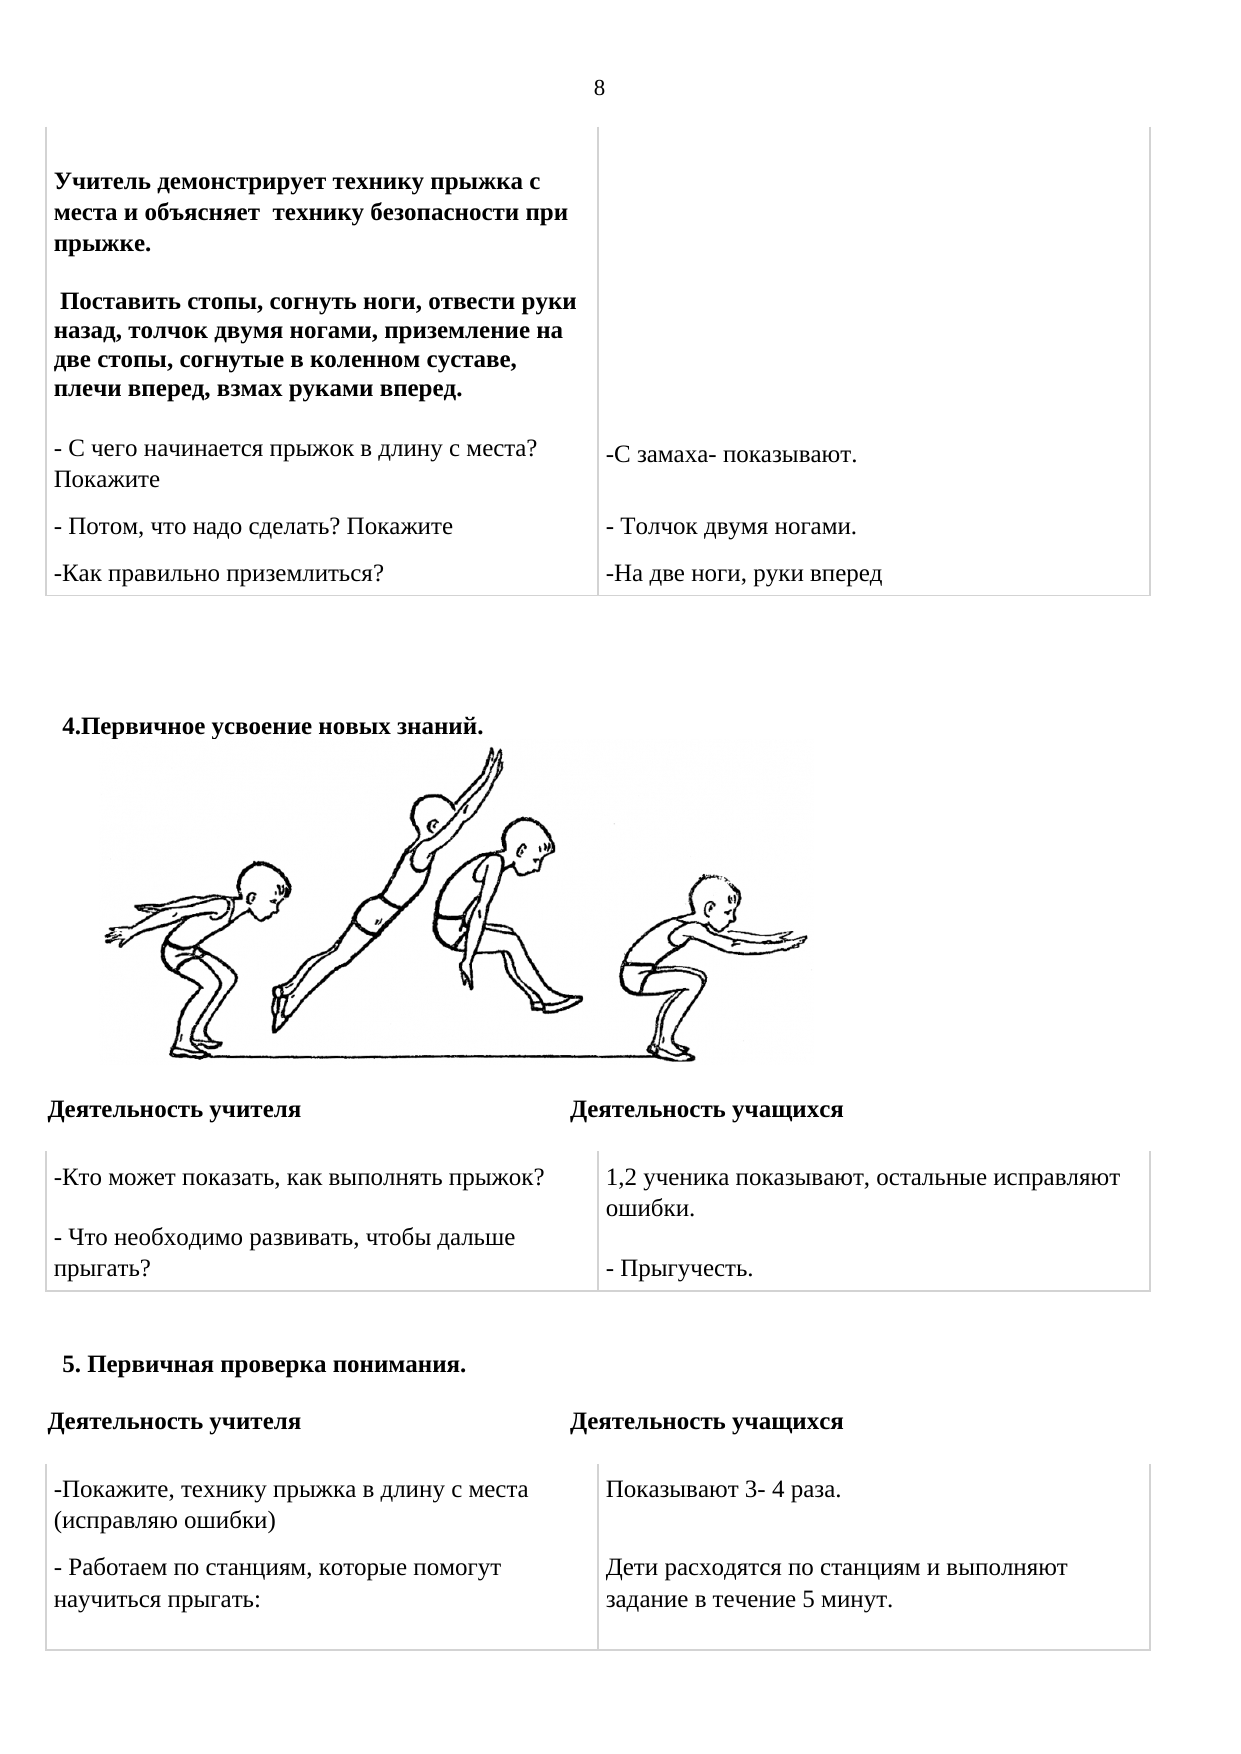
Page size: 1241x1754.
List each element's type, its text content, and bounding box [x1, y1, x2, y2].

table_header -Кто может показать, как выполнять прыжок? - Что необходимо развивать, чтобы дальше прыгать? [47, 1151, 597, 1290]
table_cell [599, 1542, 1149, 1649]
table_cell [47, 127, 597, 501]
table_header Показывают 3- 4 раза. [599, 1464, 1149, 1542]
text 5. Первичная проверка понимания. [62, 1349, 1152, 1378]
text Деятельность учителя Деятельность учащихся [47, 1094, 1152, 1123]
table_header 1,2 ученика показывают, остальные исправляют ошибки. - Прыгучесть. [599, 1151, 1149, 1290]
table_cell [599, 127, 1149, 501]
table_cell - Толчок двумя ногами. [599, 501, 1149, 548]
picture [99, 739, 814, 1065]
table_cell -Как правильно приземлиться? [47, 548, 597, 595]
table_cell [47, 1542, 597, 1649]
table_header -Покажите, технику прыжка в длину с места (исправляю ошибки) [47, 1464, 597, 1542]
text 4.Первичное усвоение новых знаний. [62, 711, 1152, 740]
table_cell -На две ноги, руки вперед [599, 548, 1149, 595]
text Деятельность учителя Деятельность учащихся [47, 1406, 1152, 1435]
table_cell - Потом, что надо сделать? Покажите [47, 501, 597, 548]
